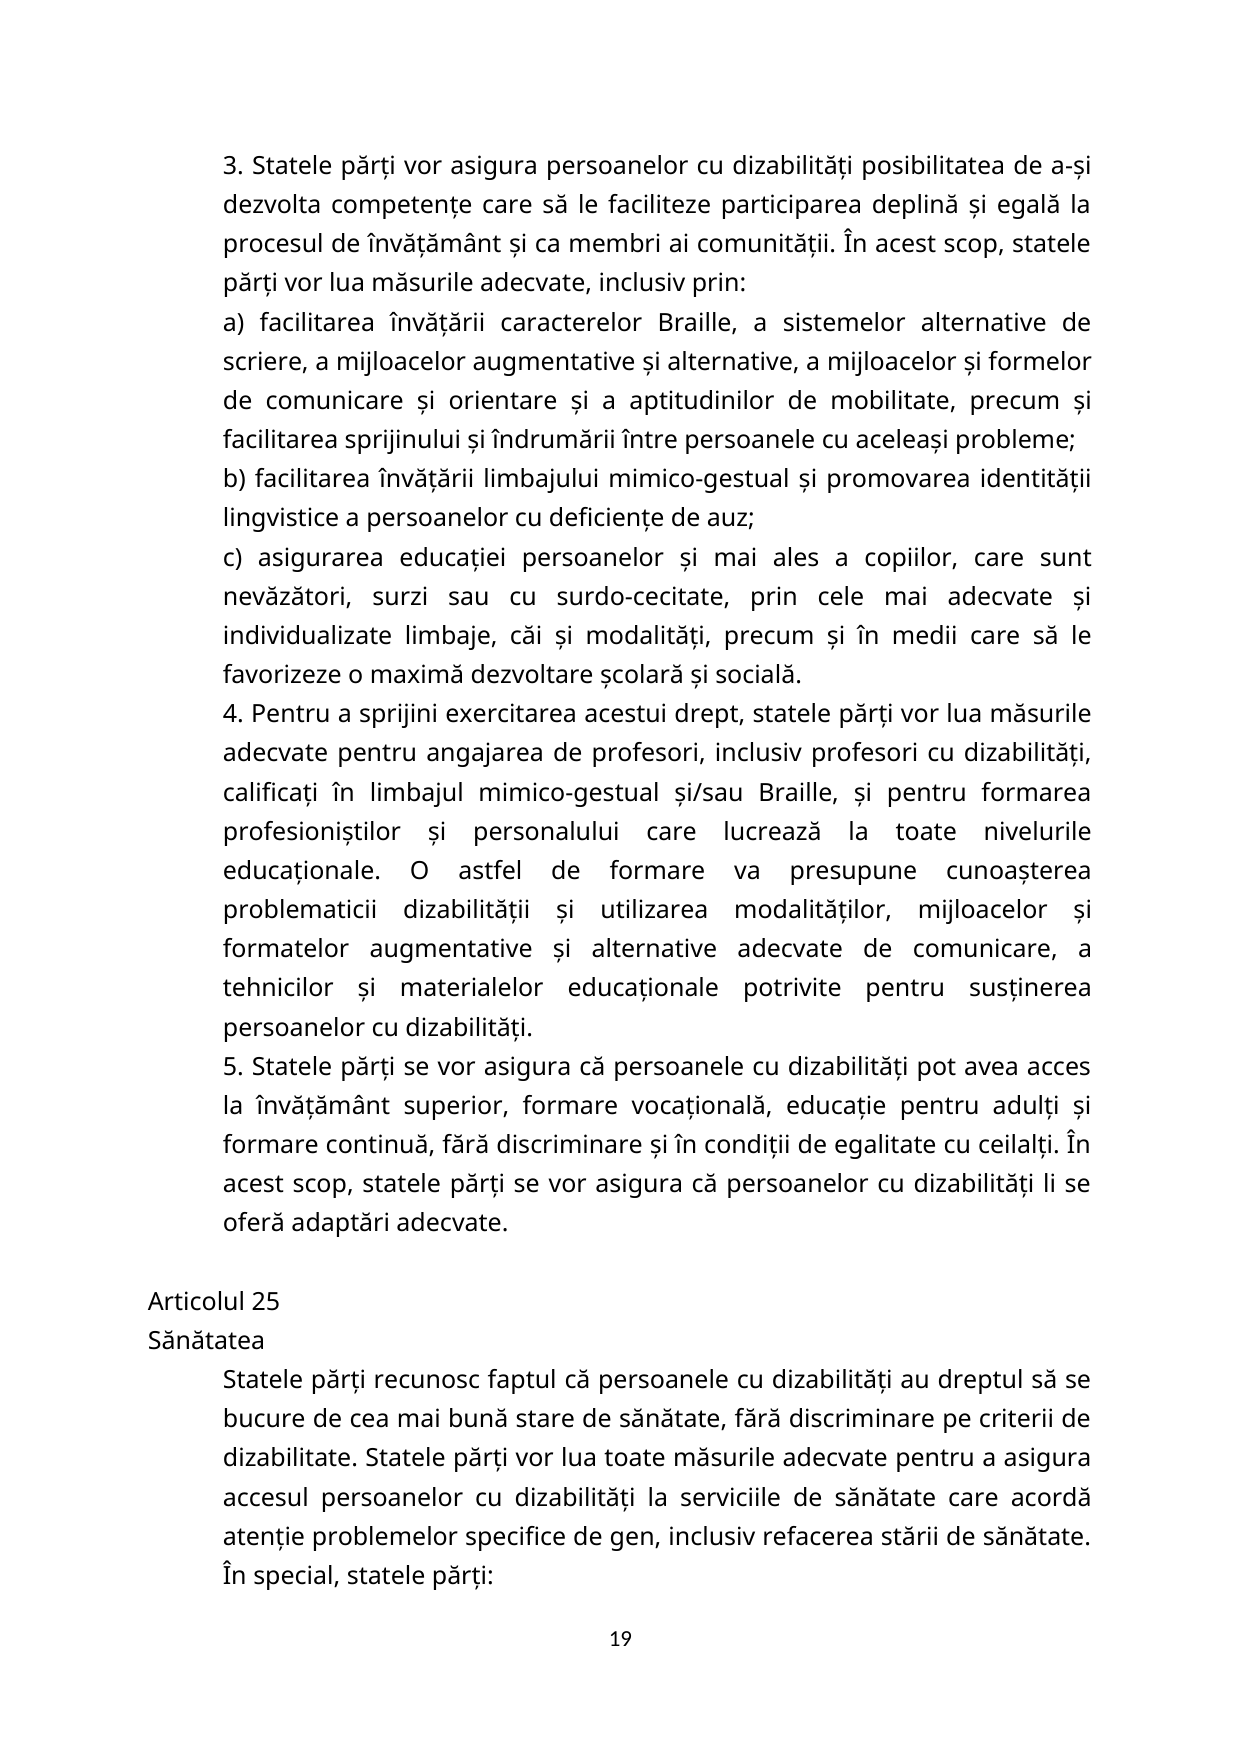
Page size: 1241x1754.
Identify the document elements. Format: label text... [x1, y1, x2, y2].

text Sănătatea [148, 1323, 1093, 1357]
text Statele părţi recunosc faptul că persoanele cu dizabilităţi au dreptul să se bucure de cea mai bună stare de sănătate, fără discriminare pe criterii de dizabilitate. Statele părţi vor lua toate măsurile adecvate pentru a asigura accesul persoanelor cu dizabilităţi la serviciile de sănătate care acordă atenţie problemelor specifice de gen, inclusiv refacerea stării de sănătate. În special, statele părţi: [223, 1362, 1093, 1592]
text 5. Statele părţi se vor asigura că persoanele cu dizabilităţi pot avea acces la învăţământ superior, formare vocaţională, educaţie pentru adulţi şi formare continuă, fără discriminare şi în condiţii de egalitate cu ceilalţi. În acest scop, statele părţi se vor asigura că persoanelor cu dizabilităţi li se oferă adaptări adecvate. [223, 1048, 1093, 1239]
text a) facilitarea învăţării caracterelor Braille, a sistemelor alternative de scriere, a mijloacelor augmentative şi alternative, a mijloacelor şi formelor de comunicare şi orientare şi a aptitudinilor de mobilitate, precum şi facilitarea sprijinului şi îndrumării între persoanele cu aceleaşi probleme; [223, 304, 1093, 456]
text Articolul 25 [148, 1283, 1093, 1317]
text c) asigurarea educaţiei persoanelor şi mai ales a copiilor, care sunt nevăzători, surzi sau cu surdo-cecitate, prin cele mai adecvate şi individualizate limbaje, căi şi modalităţi, precum şi în medii care să le favorizeze o maximă dezvoltare şcolară şi socială. [223, 539, 1093, 691]
text 3. Statele părţi vor asigura persoanelor cu dizabilităţi posibilitatea de a-şi dezvolta competenţe care să le faciliteze participarea deplină şi egală la procesul de învăţământ şi ca membri ai comunităţii. În acest scop, statele părţi vor lua măsurile adecvate, inclusiv prin: [223, 148, 1093, 299]
text 4. Pentru a sprijini exercitarea acestui drept, statele părţi vor lua măsurile adecvate pentru angajarea de profesori, inclusiv profesori cu dizabilităţi, calificaţi în limbajul mimico-gestual şi/sau Braille, şi pentru formarea profesioniştilor şi personalului care lucrează la toate nivelurile educaţionale. O astfel de formare va presupune cunoaşterea problematicii dizabilităţii şi utilizarea modalităţilor, mijloacelor şi formatelor augmentative şi alternative adecvate de comunicare, a tehnicilor şi materialelor educaţionale potrivite pentru susţinerea persoanelor cu dizabilităţi. [223, 696, 1093, 1043]
text b) facilitarea învăţării limbajului mimico-gestual şi promovarea identităţii lingvistice a persoanelor cu deficienţe de auz; [223, 461, 1093, 534]
